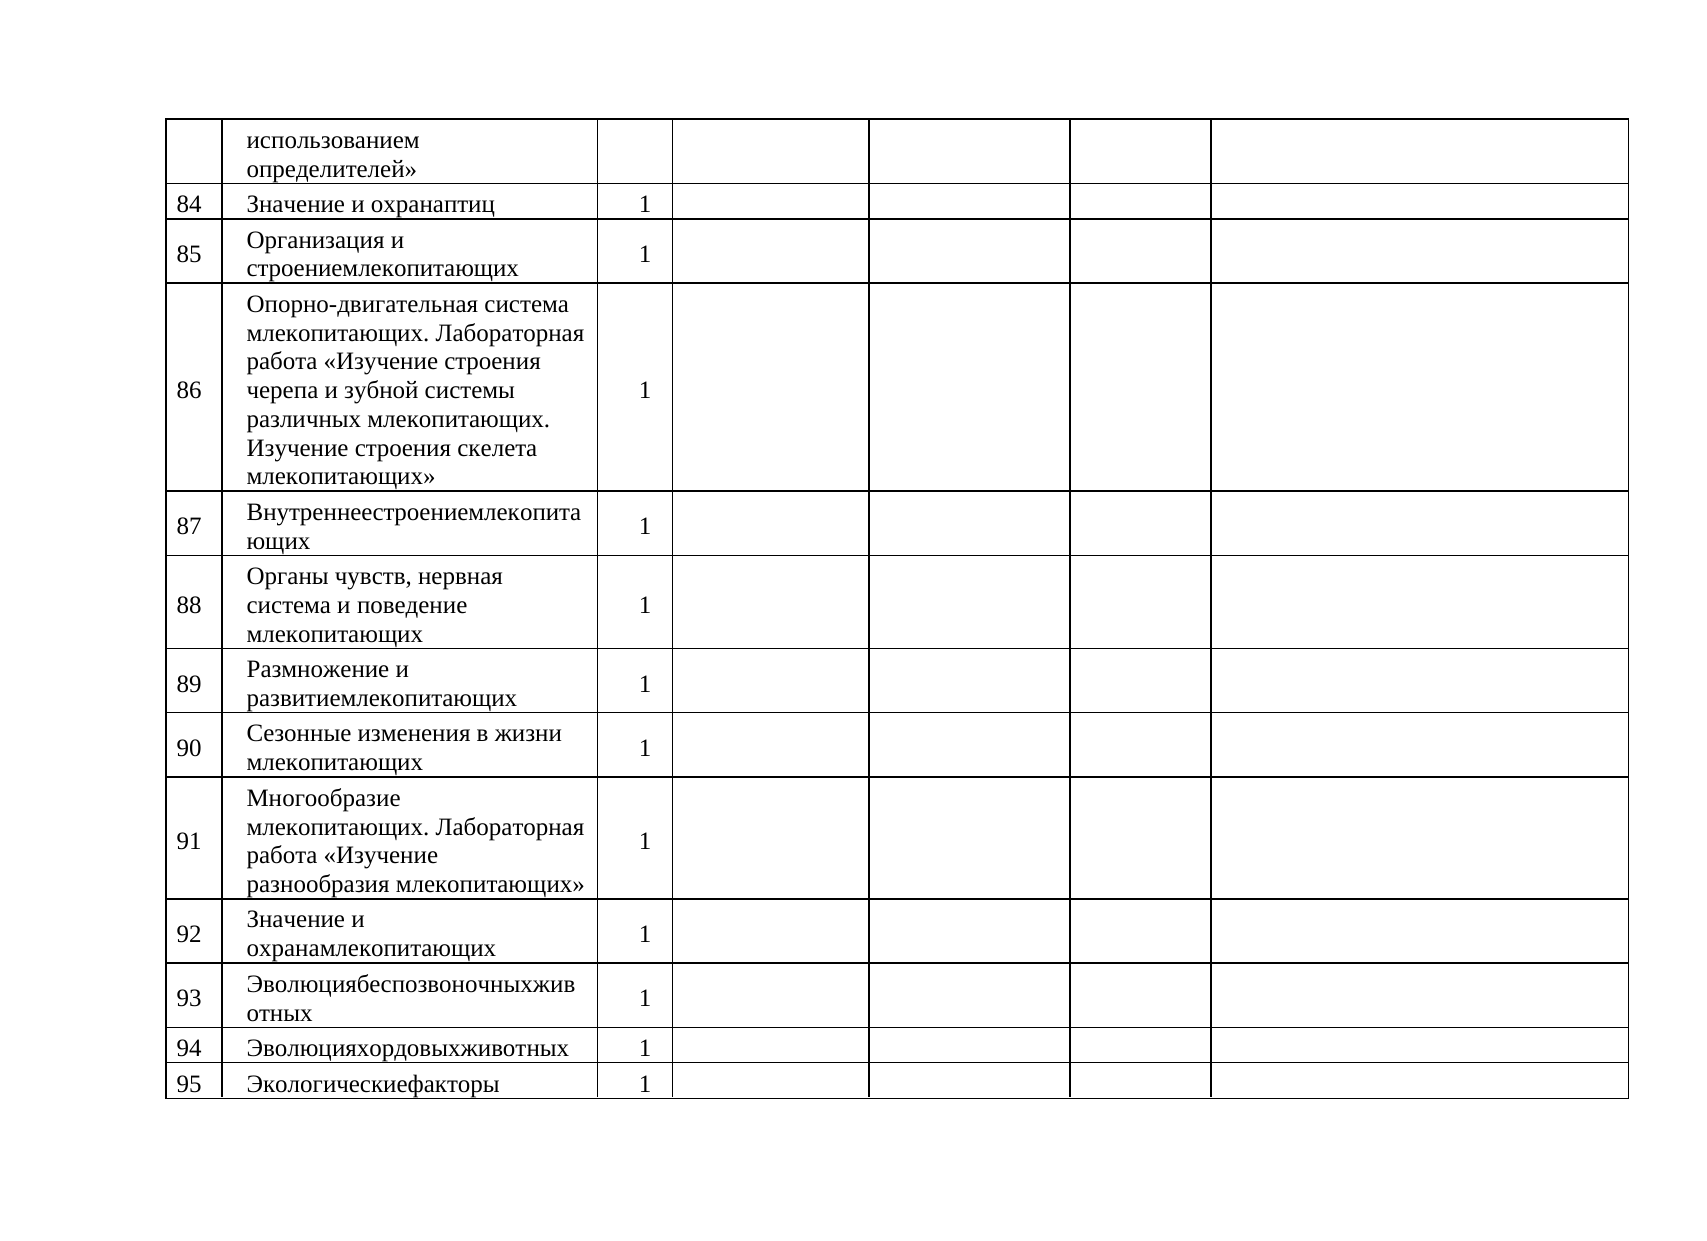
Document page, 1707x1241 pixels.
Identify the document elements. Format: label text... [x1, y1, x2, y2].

table_cell [870, 284, 1069, 490]
table_cell 1 [598, 492, 672, 554]
table_cell [1071, 220, 1210, 282]
table_cell [673, 120, 868, 182]
table_cell [1071, 1063, 1210, 1097]
table_cell [870, 713, 1069, 776]
table_cell [870, 778, 1069, 898]
table_cell [1071, 964, 1210, 1026]
table_cell Внутреннеестроениемлекопитающих [223, 492, 597, 554]
table_cell Сезонные изменения в жизни млекопитающих [223, 713, 597, 776]
table_cell [1212, 184, 1628, 218]
table_cell Эволюцияхордовыхживотных [223, 1028, 597, 1062]
table_cell 92 [167, 900, 221, 962]
table_cell 95 [167, 1063, 221, 1097]
table_cell [673, 1063, 868, 1097]
table_cell [870, 649, 1069, 712]
table_cell [673, 778, 868, 898]
table_cell [673, 713, 868, 776]
table_cell 1 [598, 556, 672, 647]
table_cell [1071, 284, 1210, 490]
table_cell [673, 964, 868, 1026]
table_cell [1071, 556, 1210, 647]
table_cell [1071, 900, 1210, 962]
table_cell [673, 1028, 868, 1062]
table_cell 90 [167, 713, 221, 776]
table_cell [870, 556, 1069, 647]
table_cell [870, 184, 1069, 218]
table_cell [1071, 649, 1210, 712]
table_cell 1 [598, 1028, 672, 1062]
table_cell 88 [167, 556, 221, 647]
table_cell [1071, 492, 1210, 554]
table_cell [673, 184, 868, 218]
table_cell [1212, 1063, 1628, 1097]
table_cell 89 [167, 649, 221, 712]
table_cell [673, 220, 868, 282]
table_cell Опорно-двигательная система млекопитающих. Лабораторная работа «Изучение строения черепа и зубной системы различных млекопитающих. Изучение строения скелета млекопитающих» [223, 284, 597, 490]
table_cell 86 [167, 284, 221, 490]
table_cell Значение и охранаптиц [223, 184, 597, 218]
table_cell [1071, 713, 1210, 776]
table_cell [870, 220, 1069, 282]
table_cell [223, 120, 597, 182]
table_cell 83 [167, 120, 221, 182]
table_cell 94 [167, 1028, 221, 1062]
table_cell 1 [598, 284, 672, 490]
table_cell [673, 492, 868, 554]
table_cell Размножение и развитиемлекопитающих [223, 649, 597, 712]
table_cell [1071, 1028, 1210, 1062]
table_cell [1212, 220, 1628, 282]
table_cell [870, 1063, 1069, 1097]
table_cell [870, 964, 1069, 1026]
table_cell 1 [598, 120, 672, 182]
table_cell Эволюциябеспозвоночныхживотных [223, 964, 597, 1026]
table_cell [1212, 649, 1628, 712]
table_cell [1212, 713, 1628, 776]
table_cell [1212, 1028, 1628, 1062]
table_cell 1 [598, 184, 672, 218]
table_cell Органы чувств, нервная система и поведение млекопитающих [223, 556, 597, 647]
table_cell 1 [598, 649, 672, 712]
table_cell Организация и строениемлекопитающих [223, 220, 597, 282]
table_cell [870, 492, 1069, 554]
table_cell [1212, 900, 1628, 962]
table_cell [1212, 492, 1628, 554]
table_cell 1 [598, 220, 672, 282]
table_cell [1212, 778, 1628, 898]
table_cell Значение и охранамлекопитающих [223, 900, 597, 962]
table_cell 85 [167, 220, 221, 282]
table_cell 1 [598, 1063, 672, 1097]
table_cell [1071, 120, 1210, 182]
table_cell [673, 556, 868, 647]
table_cell [870, 1028, 1069, 1062]
table_cell 1 [598, 900, 672, 962]
table_cell 91 [167, 778, 221, 898]
table_cell [1212, 120, 1628, 182]
table_cell 84 [167, 184, 221, 218]
table_cell 87 [167, 492, 221, 554]
table_cell [1212, 964, 1628, 1026]
table_cell 93 [167, 964, 221, 1026]
table_cell [673, 284, 868, 490]
table_cell [1212, 556, 1628, 647]
table_cell [673, 649, 868, 712]
table_cell 1 [598, 964, 672, 1026]
table_cell 1 [598, 778, 672, 898]
table_cell Экологическиефакторы [223, 1063, 597, 1097]
table_cell 1 [870, 120, 1069, 182]
table_cell [1071, 778, 1210, 898]
table_cell [1071, 184, 1210, 218]
table_cell [673, 900, 868, 962]
table_cell Многообразие млекопитающих. Лабораторная работа «Изучение разнообразия млекопитающих» [223, 778, 597, 898]
table_cell [870, 900, 1069, 962]
table_cell 1 [598, 713, 672, 776]
table_cell [1212, 284, 1628, 490]
